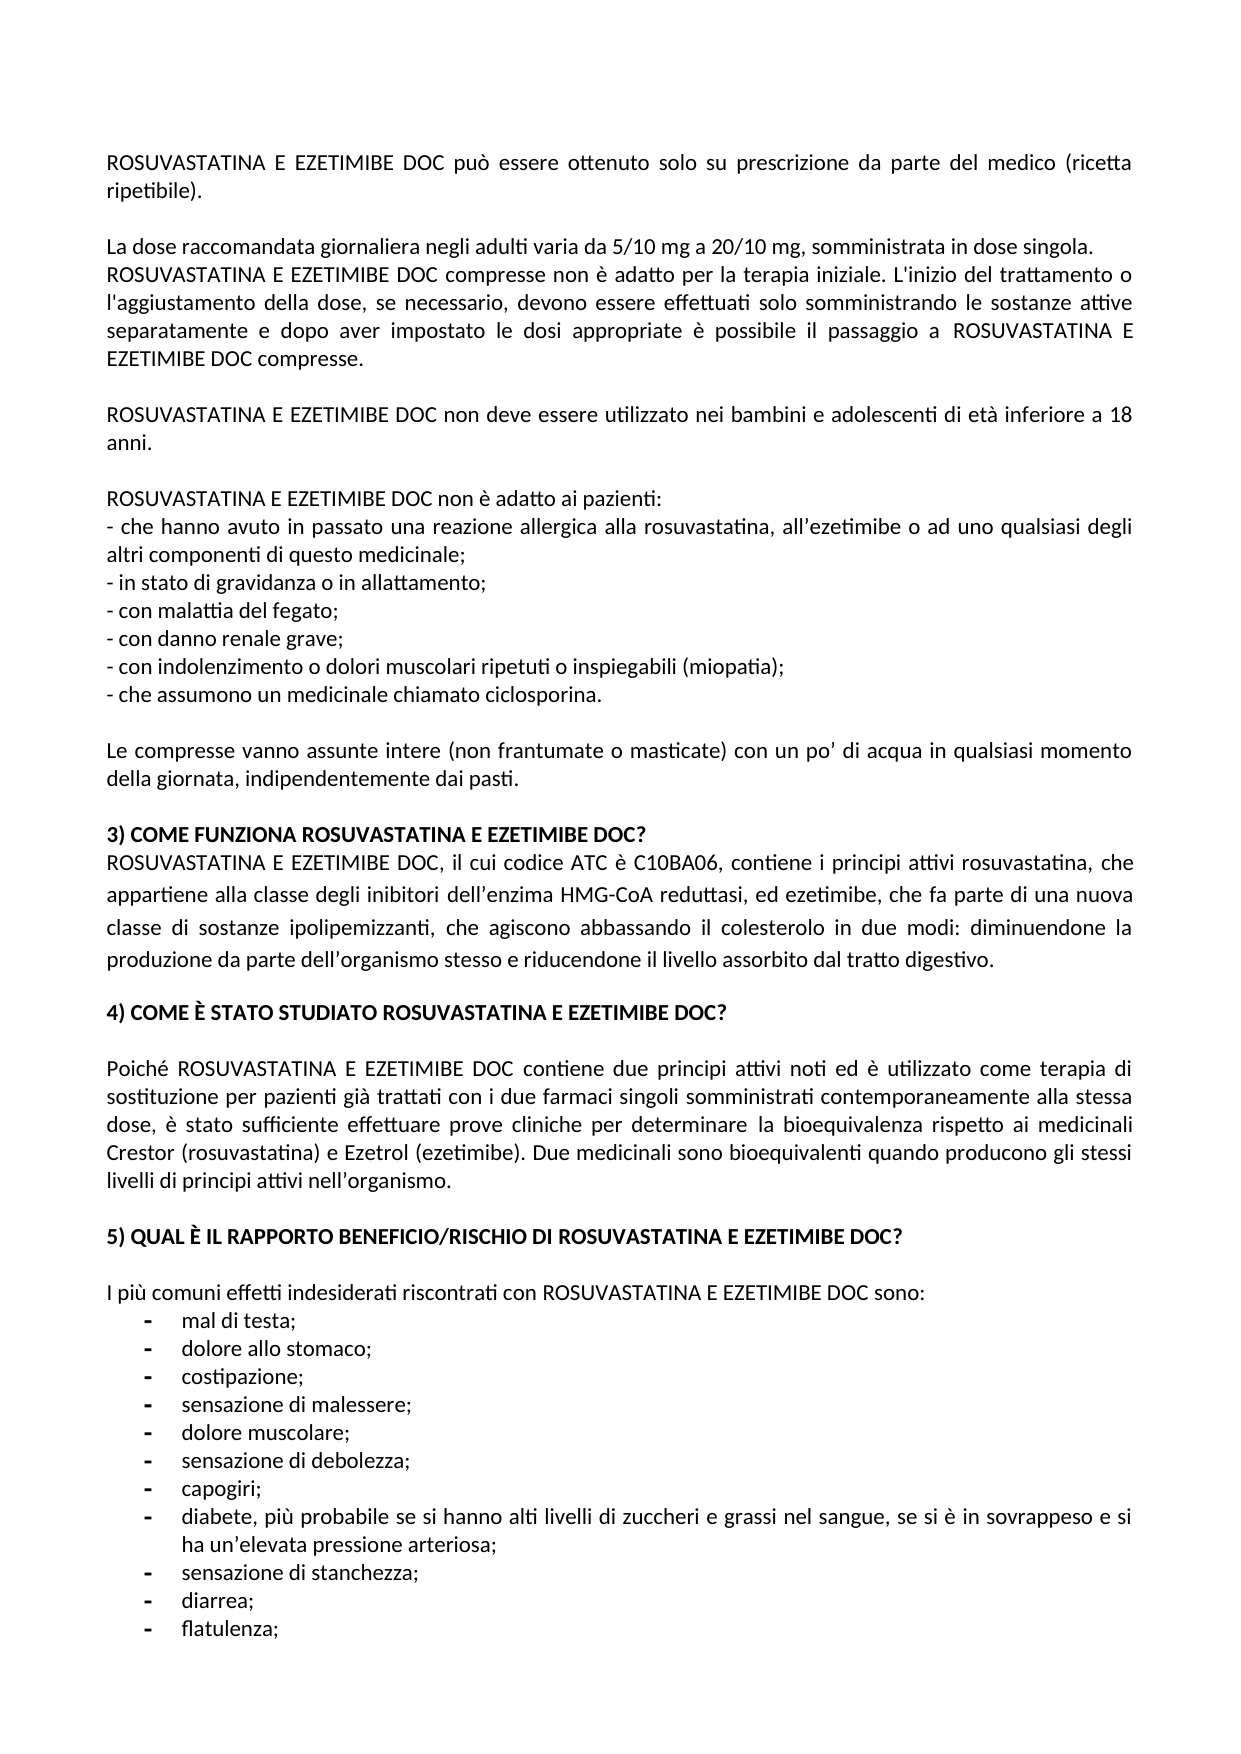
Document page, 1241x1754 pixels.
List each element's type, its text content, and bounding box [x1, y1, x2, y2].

text Poiché ROSUVASTATINA E EZETIMIBE DOC contiene due principi attivi noti ed è utilizzato come terapia di sostituzione per pazienti già trattati con i due farmaci singoli somministrati contemporaneamente alla stessa dose, è stato sufficiente effettuare prove cliniche per determinare la bioequivalenza rispetto ai medicinali Crestor (rosuvastatina) e Ezetrol (ezetimibe). Due medicinali sono bioequivalenti quando producono gli stessi livelli di principi attivi nell’organismo. [106, 1054, 1134, 1194]
text - in stato di gravidanza o in allattamento; [106, 568, 1134, 596]
text - con malattia del fegato; [106, 596, 1134, 624]
text ROSUVASTATINA E EZETIMIBE DOC non è adatto ai pazienti: [106, 484, 1134, 512]
text La dose raccomandata giornaliera negli adulti varia da 5/10 mg a 20/10 mg, somministrata in dose singola. [106, 232, 1134, 260]
text Le compresse vanno assunte intere (non frantumate o masticate) con un po’ di acqua in qualsiasi momento della giornata, indipendentemente dai pasti. [106, 736, 1134, 792]
list diabete, più probabile se si hanno alti livelli di zuccheri e grassi nel sangue, se si è in sovrappeso e si ha un’elevata pressione arteriosa; [144, 1502, 1134, 1558]
list flatulenza; [144, 1614, 1134, 1642]
list diarrea; [144, 1586, 1134, 1614]
text 3) COME FUNZIONA ROSUVASTATINA E EZETIMIBE DOC? [106, 820, 1134, 848]
list capogiri; [144, 1474, 1134, 1502]
text ROSUVASTATINA E EZETIMIBE DOC, il cui codice ATC è C10BA06, contiene i principi attivi rosuvastatina, che appartiene alla classe degli inibitori dell’enzima HMG-CoA reduttasi, ed ezetimibe, che fa parte di una nuova classe di sostanze ipolipemizzanti, che agiscono abbassando il colesterolo in due modi: diminuendone la produzione da parte dell’organismo stesso e riducendone il livello assorbito dal tratto digestivo. [106, 848, 1134, 973]
text - con indolenzimento o dolori muscolari ripetuti o inspiegabili (miopatia); [106, 652, 1134, 680]
list dolore muscolare; [144, 1418, 1134, 1446]
text ROSUVASTATINA E EZETIMIBE DOC può essere ottenuto solo su prescrizione da parte del medico (ricetta ripetibile). [106, 148, 1134, 204]
list sensazione di stanchezza; [144, 1558, 1134, 1586]
text I più comuni effetti indesiderati riscontrati con ROSUVASTATINA E EZETIMIBE DOC sono: [106, 1278, 1134, 1306]
text - con danno renale grave; [106, 624, 1134, 652]
text - che hanno avuto in passato una reazione allergica alla rosuvastatina, all’ezetimibe o ad uno qualsiasi degli altri componenti di questo medicinale; [106, 512, 1134, 568]
list mal di testa; [144, 1306, 1134, 1334]
text 4) COME È STATO STUDIATO ROSUVASTATINA E EZETIMIBE DOC? [106, 998, 1134, 1026]
list costipazione; [144, 1362, 1134, 1390]
text 5) QUAL È IL RAPPORTO BENEFICIO/RISCHIO DI ROSUVASTATINA E EZETIMIBE DOC? [106, 1222, 1134, 1250]
list sensazione di malessere; [144, 1390, 1134, 1418]
list dolore allo stomaco; [144, 1334, 1134, 1362]
list sensazione di debolezza; [144, 1446, 1134, 1474]
text - che assumono un medicinale chiamato ciclosporina. [106, 680, 1134, 708]
text ROSUVASTATINA E EZETIMIBE DOC non deve essere utilizzato nei bambini e adolescenti di età inferiore a 18 anni. [106, 400, 1134, 456]
text ROSUVASTATINA E EZETIMIBE DOC compresse non è adatto per la terapia iniziale. L'inizio del trattamento o l'aggiustamento della dose, se necessario, devono essere effettuati solo somministrando le sostanze attive separatamente e dopo aver impostato le dosi appropriate è possibile il passaggio a ROSUVASTATINA E EZETIMIBE DOC compresse. [106, 260, 1134, 372]
